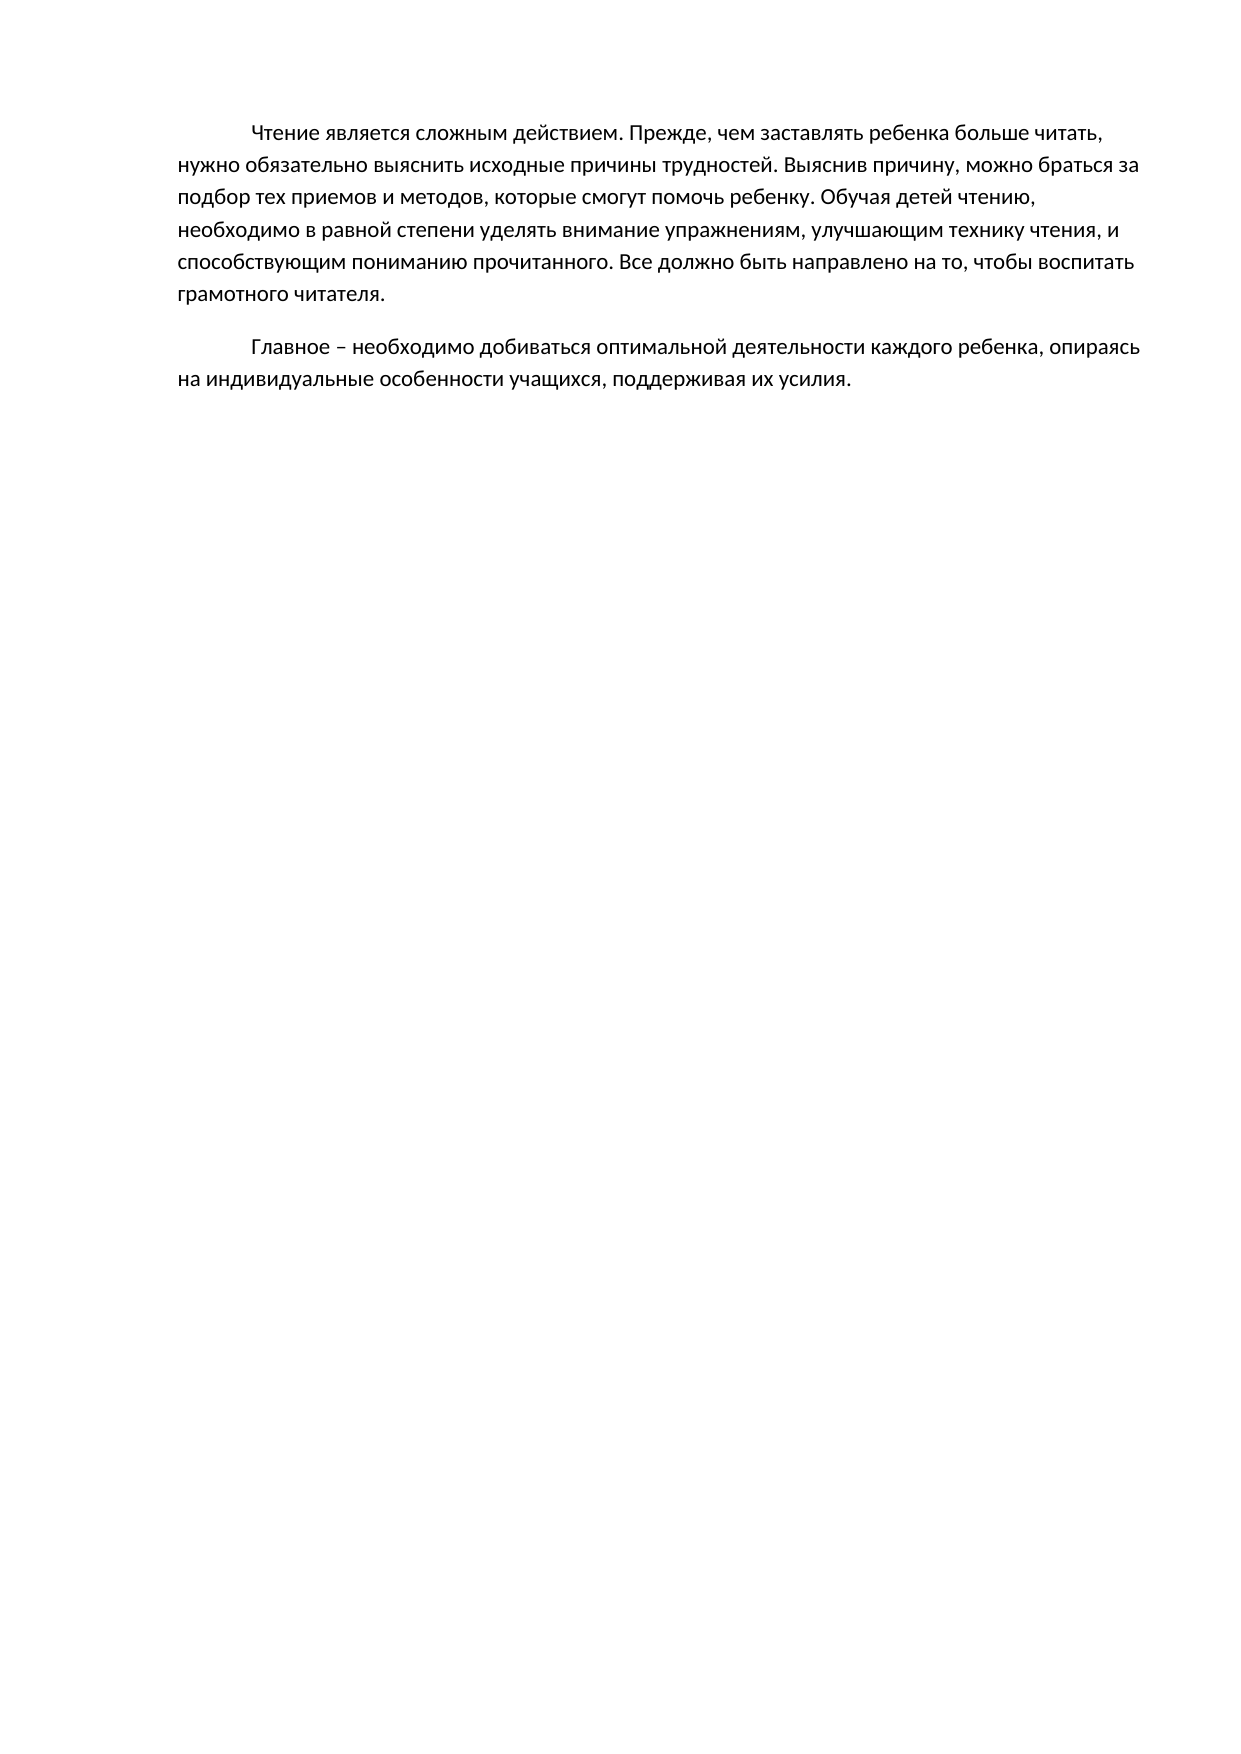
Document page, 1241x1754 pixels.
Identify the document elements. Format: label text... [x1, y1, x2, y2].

text Чтение является сложным действием. Прежде, чем заставлять ребенка больше читать, нужно обязательно выяснить исходные причины трудностей. Выяснив причину, можно браться за подбор тех приемов и методов, которые смогут помочь ребенку. Обучая детей чтению, необходимо в равной степени уделять внимание упражнениям, улучшающим технику чтения, и способствующим пониманию прочитанного. Все должно быть направлено на то, чтобы воспитать грамотного читателя. [177, 118, 1152, 307]
text Главное – необходимо добиваться оптимальной деятельности каждого ребенка, опираясь на индивидуальные особенности учащихся, поддерживая их усилия. [177, 332, 1152, 392]
